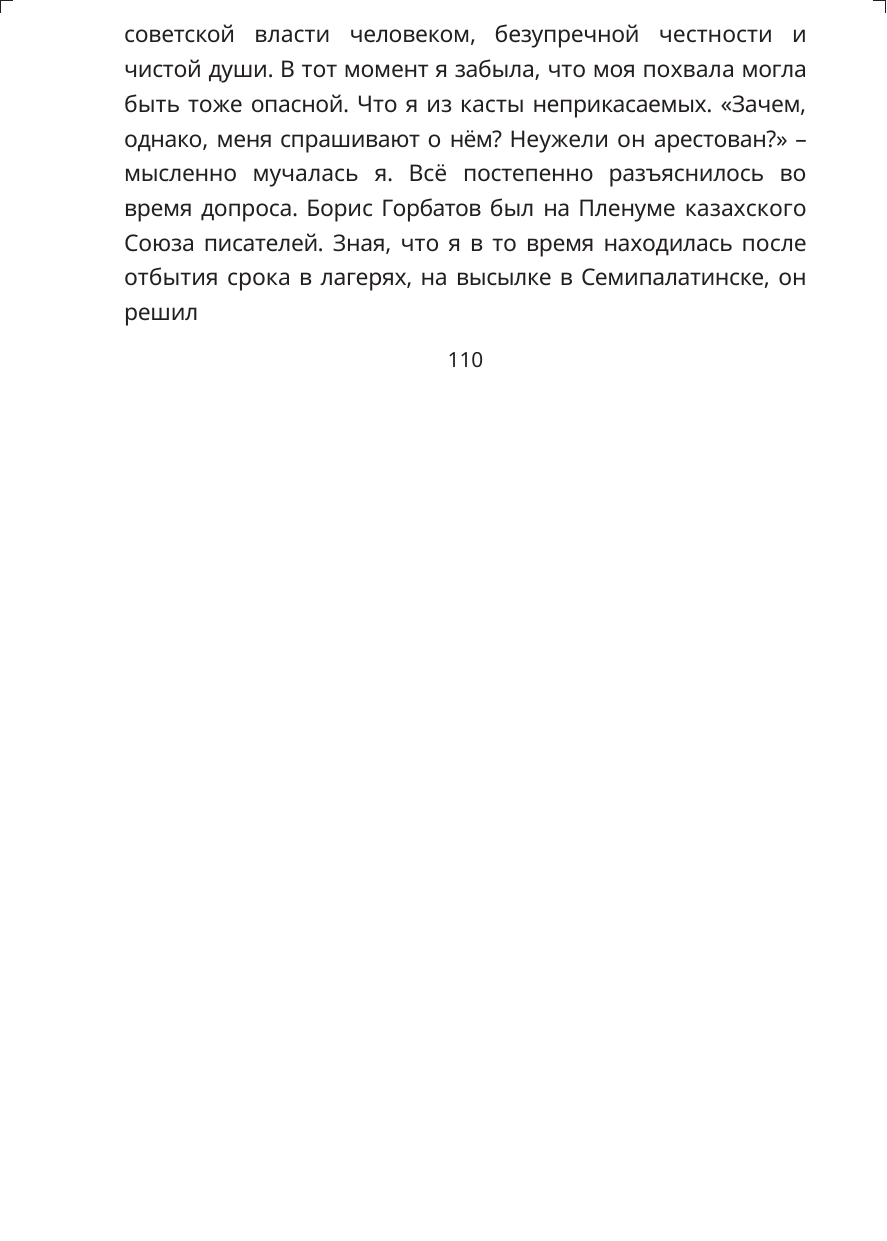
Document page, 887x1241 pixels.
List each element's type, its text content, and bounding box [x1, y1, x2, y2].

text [124, 18, 807, 327]
text 110 [124, 345, 807, 373]
